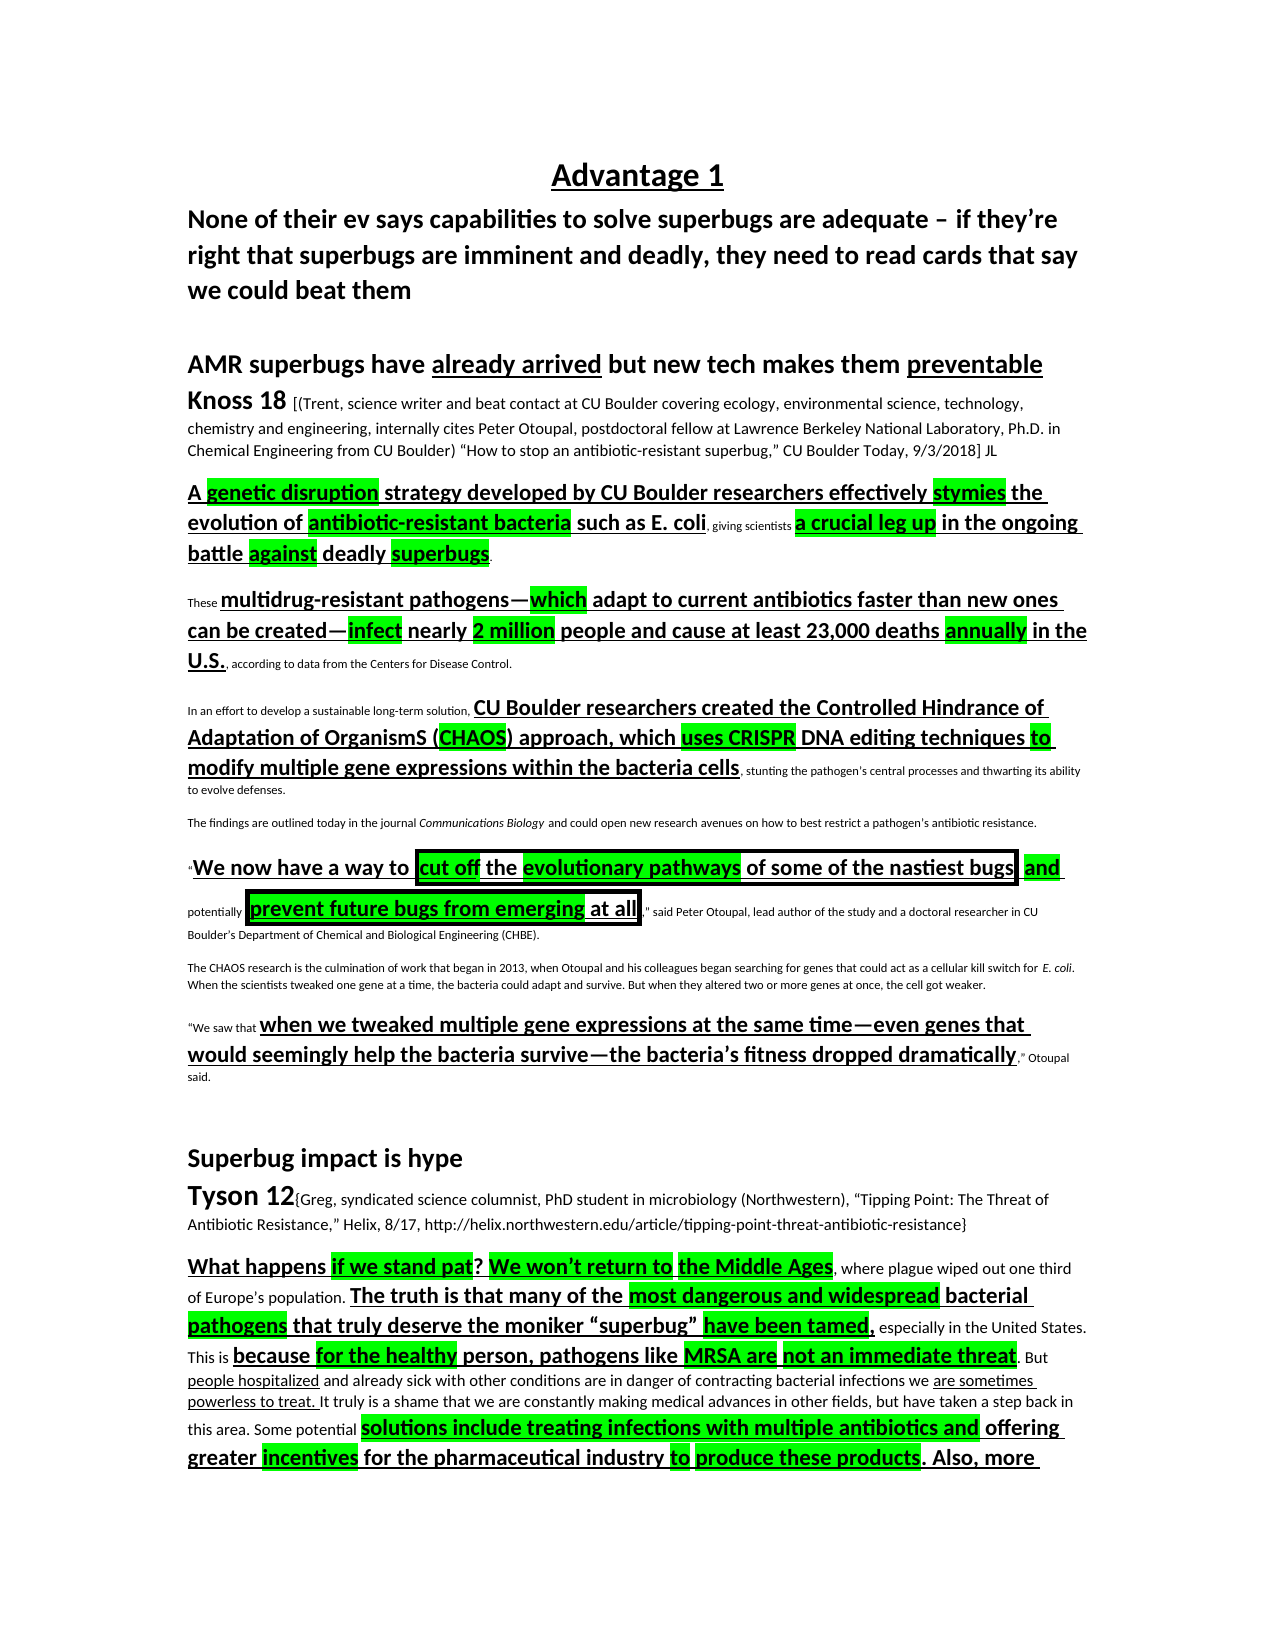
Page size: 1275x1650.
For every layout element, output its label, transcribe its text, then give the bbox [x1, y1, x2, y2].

subtitle Superbug impact is hype [187, 1141, 1087, 1174]
text “We now have a way to cut off the evolutionary pathways of some of the nastiest bugs and potentially prevent future bugs from emerging at all,” said Peter Otoupal, lead author of the study and a doctoral researcher in CU Boulder’s Department of Chemical and Biological Engineering (CHBE). [187, 849, 1087, 943]
text These multidrug-resistant pathogens—which adapt to current antibiotics faster than new ones can be created—infect nearly 2 million people and cause at least 23,000 deaths annually in the U.S., according to data from the Centers for Disease Control. [187, 641, 1087, 674]
text In an effort to develop a sustainable long-term solution, CU Boulder researchers created the Controlled Hindrance of Adaptation of OrganismS (CHAOS) approach, which uses CRISPR DNA editing techniques to modify multiple gene expressions within the bacteria cells, stunting the pathogen’s central processes and thwarting its ability to evolve defenses. [187, 693, 1087, 798]
subtitle Advantage 1 [187, 154, 1087, 195]
text Tyson 12{Greg, syndicated science columnist, PhD student in microbiology (Northwestern), “Tipping Point: The Threat of Antibiotic Resistance,” Helix, 8/17, http://helix.northwestern.edu/article/tipping-point-threat-antibiotic-resistance} [187, 1177, 1087, 1234]
text Knoss 18 [(Trent, science writer and beat contact at CU Boulder covering ecology, environmental science, technology, chemistry and engineering, internally cites Peter Otoupal, postdoctoral fellow at Lawrence Berkeley National Laboratory, Ph.D. in Chemical Engineering from CU Boulder) “How to stop an antibiotic-resistant superbug,” CU Boulder Today, 9/3/2018] JL [187, 383, 1087, 460]
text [187, 1252, 1087, 1471]
text “We saw that when we tweaked multiple gene expressions at the same time—even genes that would seemingly help the bacteria survive—the bacteria’s fitness dropped dramatically,” Otoupal said. [187, 1010, 1087, 1085]
subtitle AMR superbugs have already arrived but new tech makes them preventable [187, 348, 1087, 381]
text A genetic disruption strategy developed by CU Boulder researchers effectively stymies the evolution of antibiotic-resistant bacteria such as E. coli, giving scientists a crucial leg up in the ongoing battle against deadly superbugs. [187, 478, 1087, 567]
subtitle None of their ev says capabilities to solve superbugs are adequate – if they’re right that superbugs are imminent and deadly, they need to read cards that say we could beat them [187, 202, 1087, 307]
text The findings are outlined today in the journal Communications Biology and could open new research avenues on how to best restrict a pathogen’s antibiotic resistance. [187, 816, 1087, 831]
text These multidrug-resistant pathogens—which adapt to current antibiotics faster than new ones can be created—infect nearly 2 million people and cause at least 23,000 deaths annually in the U.S., according to data from the Centers for Disease Control. [187, 586, 1087, 640]
text The CHAOS research is the culmination of work that began in 2013, when Otoupal and his colleagues began searching for genes that could act as a cellular kill switch for E. coli. When the scientists tweaked one gene at a time, the bacteria could adapt and survive. But when they altered two or more genes at once, the cell got weaker. [187, 961, 1087, 992]
